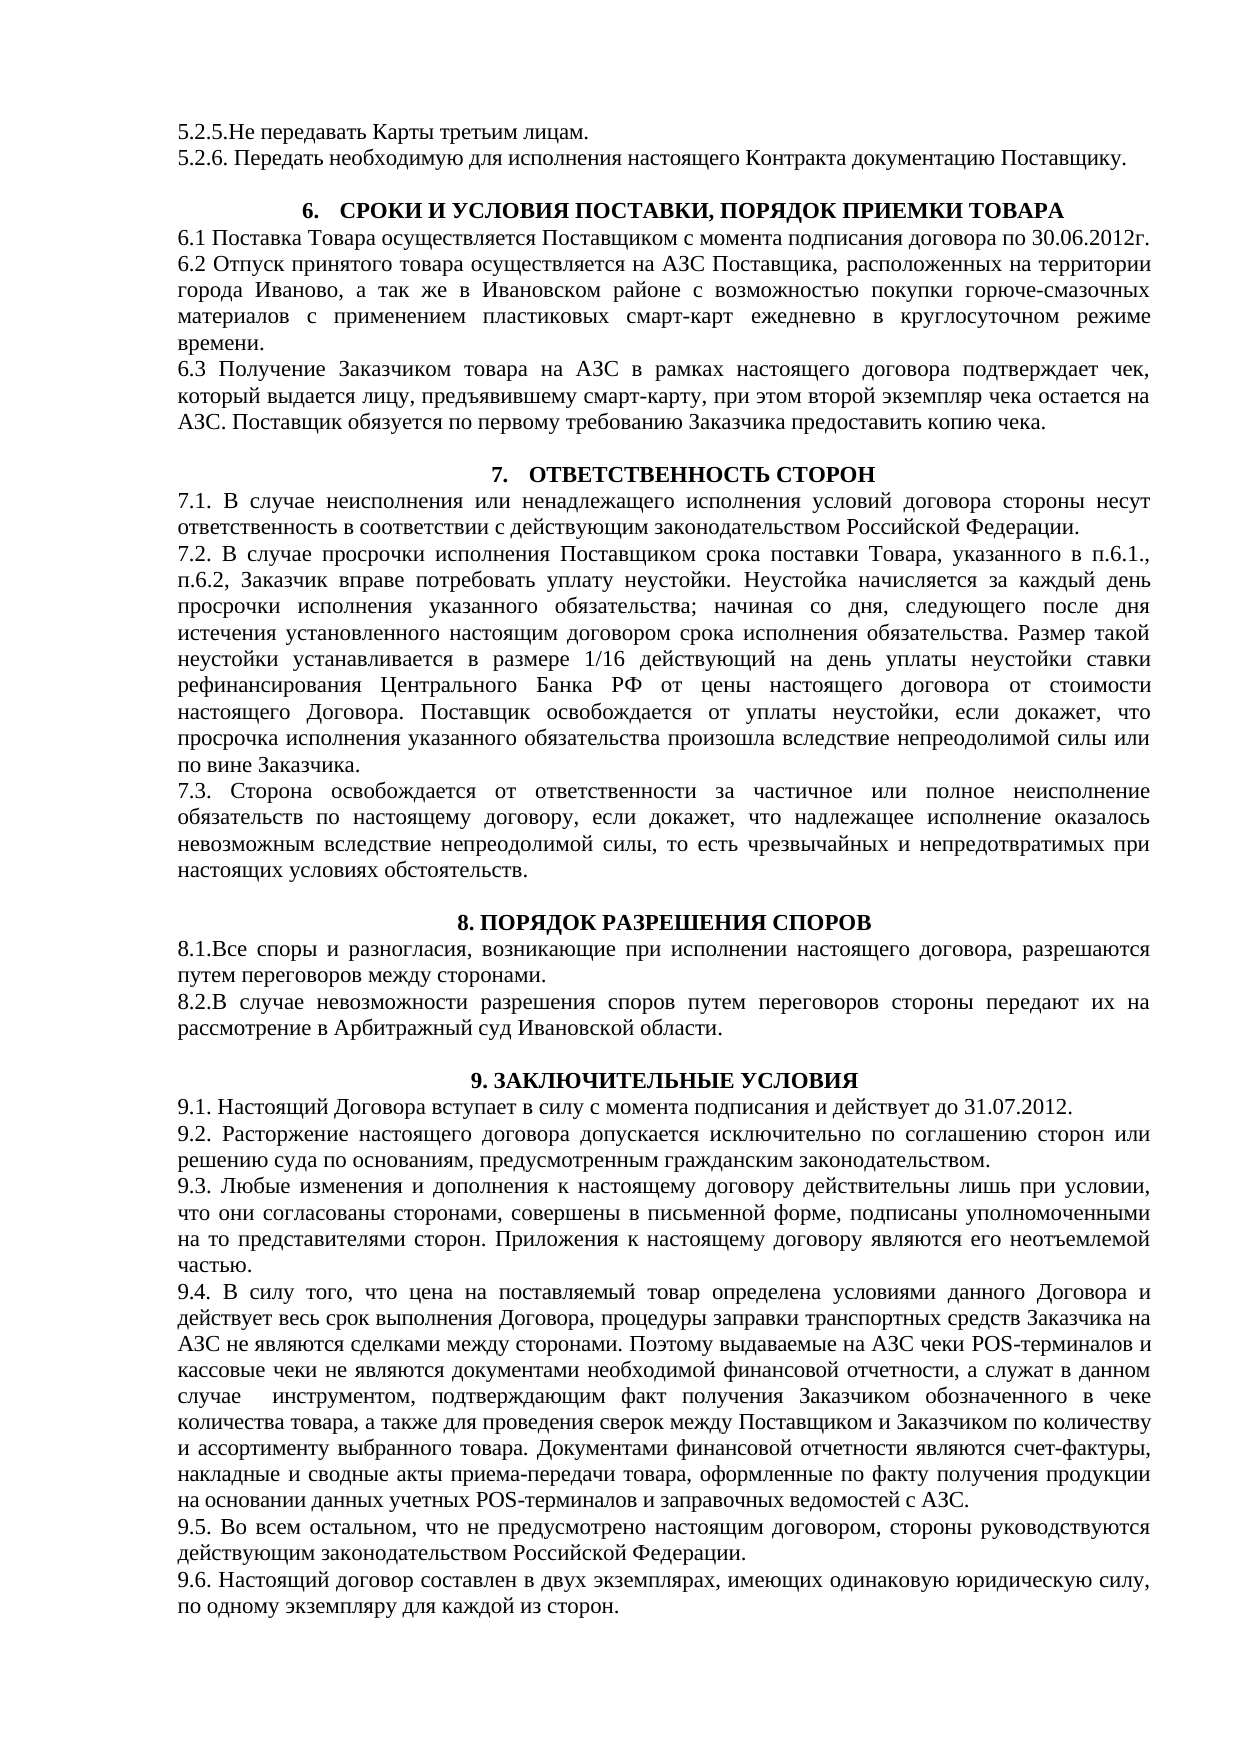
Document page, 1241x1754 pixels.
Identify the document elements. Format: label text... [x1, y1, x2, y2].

text 7.2. В случае просрочки исполнения Поставщиком срока поставки Товара, указанного в п.6.1., п.6.2, Заказчик вправе потребовать уплату неустойки. Неустойка начисляется за каждый день просрочки исполнения указанного обязательства; начиная со дня, следующего после дня истечения установленного настоящим договором срока исполнения обязательства. Размер такой неустойки устанавливается в размере 1/16 действующий на день уплаты неустойки ставки рефинансирования Центрального Банка РФ от цены настоящего договора от стоимости настоящего Договора. Поставщик освобождается от уплаты неустойки, если докажет, что просрочка исполнения указанного обязательства произошла вследствие непреодолимой силы или по вине Заказчика. [177, 540, 1152, 777]
text 8. ПОРЯДОК РАЗРЕШЕНИЯ СПОРОВ [177, 909, 1152, 935]
text 9.2. Расторжение настоящего договора допускается исключительно по соглашению сторон или решению суда по основаниям, предусмотренным гражданским законодательством. [177, 1119, 1152, 1172]
text 7.3. Сторона освобождается от ответственности за частичное или полное неисполнение обязательств по настоящему договору, если докажет, что надлежащее исполнение оказалось невозможным вследствие непреодолимой силы, то есть чрезвычайных и непредотвратимых при настоящих условиях обстоятельств. [177, 777, 1152, 882]
text 6.2 Отпуск принятого товара осуществляется на АЗС Поставщика, расположенных на территории города Иваново, а так же в Ивановском районе с возможностью покупки горюче-смазочных материалов с применением пластиковых смарт-карт ежедневно в круглосуточном режиме времени. [177, 250, 1152, 355]
text 9.3. Любые изменения и дополнения к настоящему договору действительны лишь при условии, что они согласованы сторонами, совершены в письменной форме, подписаны уполномоченными на то представителями сторон. Приложения к настоящему договору являются его неотъемлемой частью. [177, 1172, 1152, 1278]
text 6.3 Получение Заказчиком товара на АЗС в рамках настоящего договора подтверждает чек, который выдается лицу, предъявившему смарт-карту, при этом второй экземпляр чека остается на АЗС. Поставщик обязуется по первому требованию Заказчика предоставить копию чека. [177, 355, 1152, 434]
text 5.2.6. Передать необходимую для исполнения настоящего Контракта документацию Поставщику. [177, 144, 1152, 171]
text 9.5. Во всем остальном, что не предусмотрено настоящим договором, стороны руководствуются действующим законодательством Российской Федерации. [177, 1513, 1152, 1566]
text 8.1.Все споры и разногласия, возникающие при исполнении настоящего договора, разрешаются путем переговоров между сторонами. [177, 935, 1152, 988]
text 6.1 Поставка Товара осуществляется Поставщиком с момента подписания договора по 30.06.2012г. [177, 223, 1152, 250]
list ОТВЕТСТВЕННОСТЬ СТОРОН [215, 461, 1152, 487]
list СРОКИ И УСЛОВИЯ ПОСТАВКИ, ПОРЯДОК ПРИЕМКИ ТОВАРА [215, 197, 1152, 223]
text 5.2.5.Не передавать Карты третьим лицам. [177, 118, 1152, 144]
text 9. ЗАКЛЮЧИТЕЛЬНЫЕ УСЛОВИЯ [177, 1067, 1152, 1093]
text 8.2.В случае невозможности разрешения споров путем переговоров стороны передают их на рассмотрение в Арбитражный суд Ивановской области. [177, 988, 1152, 1041]
text 9.6. Настоящий договор составлен в двух экземплярах, имеющих одинаковую юридическую силу, по одному экземпляру для каждой из сторон. [177, 1566, 1152, 1618]
text 7.1. В случае неисполнения или ненадлежащего исполнения условий договора стороны несут ответственность в соответствии с действующим законодательством Российской Федерации. [177, 487, 1152, 540]
text 9.4. В силу того, что цена на поставляемый товар определена условиями данного Договора и действует весь срок выполнения Договора, процедуры заправки транспортных средств Заказчика на АЗС не являются сделками между сторонами. Поэтому выдаваемые на АЗС чеки POS-терминалов и кассовые чеки не являются документами необходимой финансовой отчетности, а служат в данном случае инструментом, подтверждающим факт получения Заказчиком обозначенного в чеке количества товара, а также для проведения сверок между Поставщиком и Заказчиком по количеству и ассортименту выбранного товара. Документами финансовой отчетности являются счет-фактуры, накладные и сводные акты приема-передачи товара, оформленные по факту получения продукции на основании данных учетных POS-терминалов и заправочных ведомостей с АЗС. [177, 1279, 1152, 1513]
text 9.1. Настоящий Договора вступает в силу с момента подписания и действует до 31.07.2012. [177, 1093, 1152, 1119]
